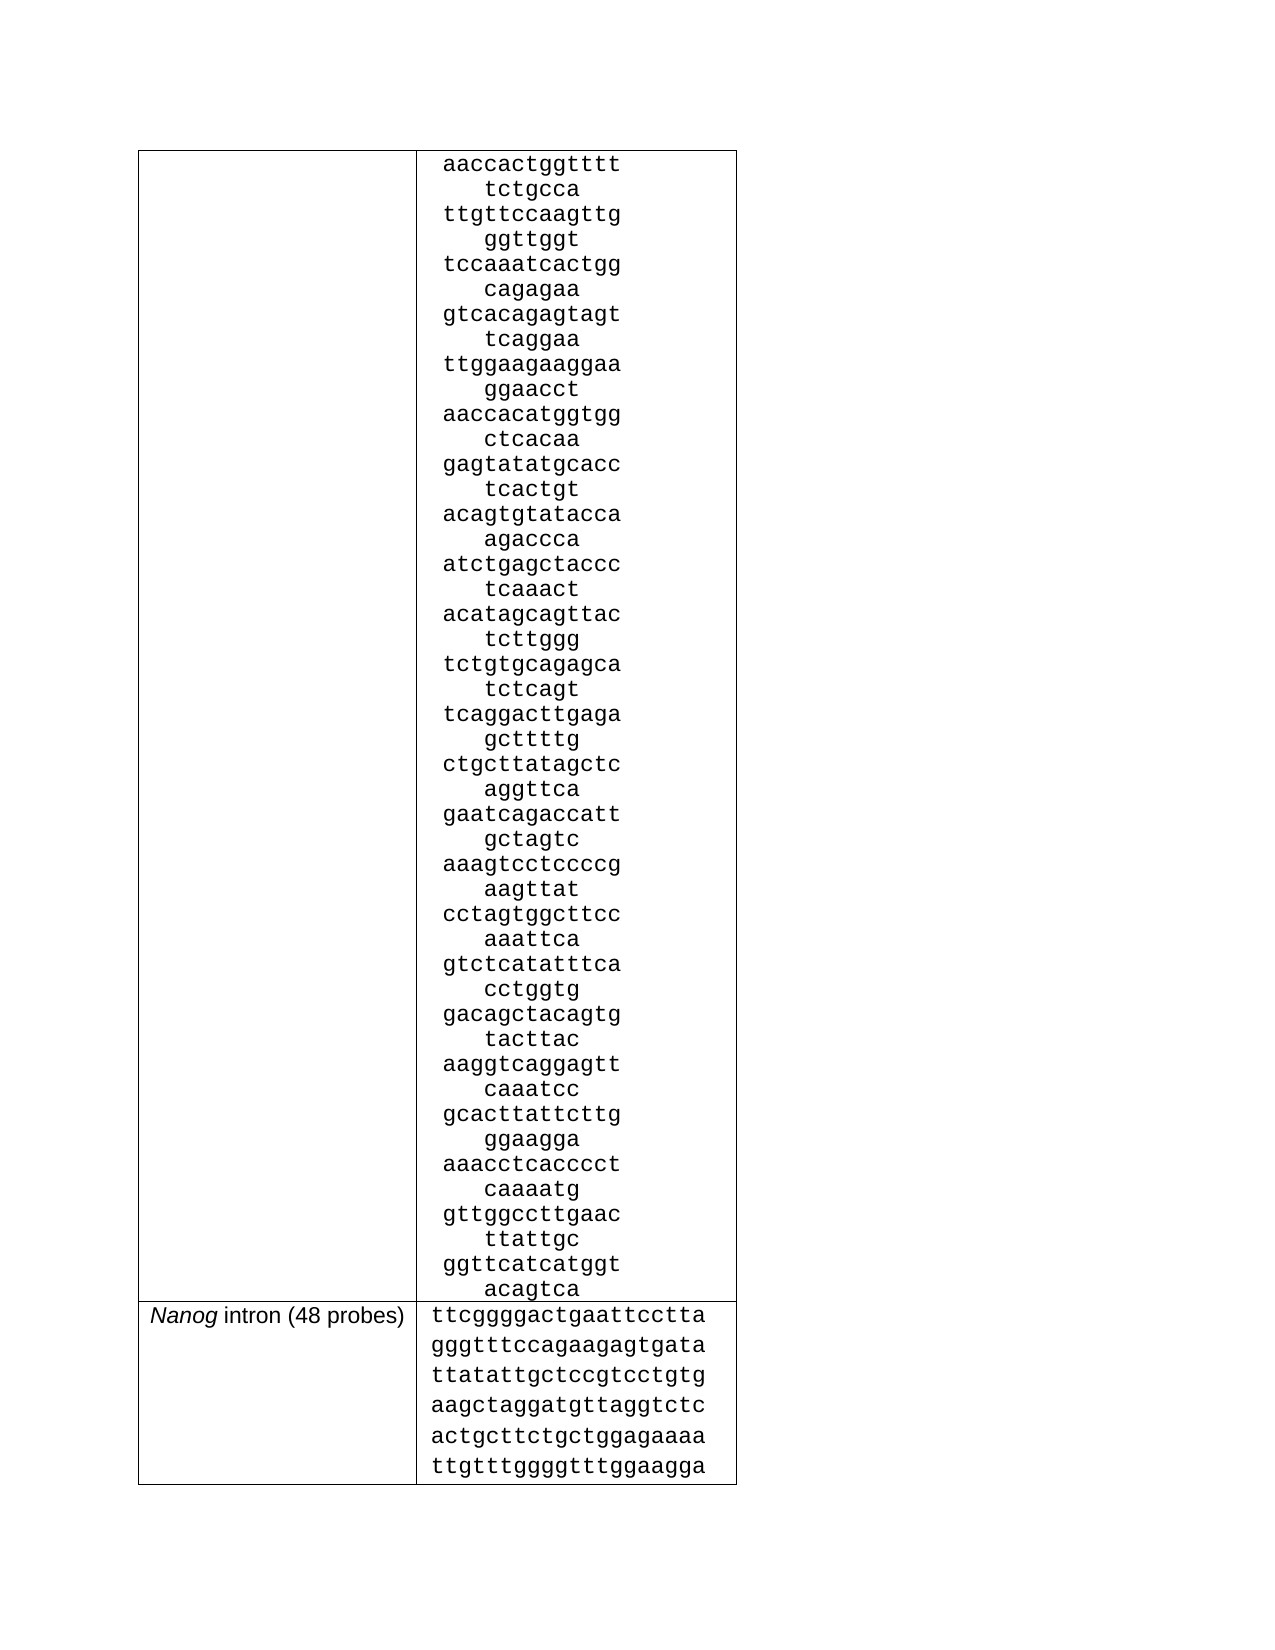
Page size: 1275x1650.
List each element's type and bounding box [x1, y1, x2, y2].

table_cell [417, 151, 736, 1301]
table_cell [139, 1302, 416, 1483]
table_cell [139, 151, 416, 1301]
table_cell [417, 1302, 736, 1483]
